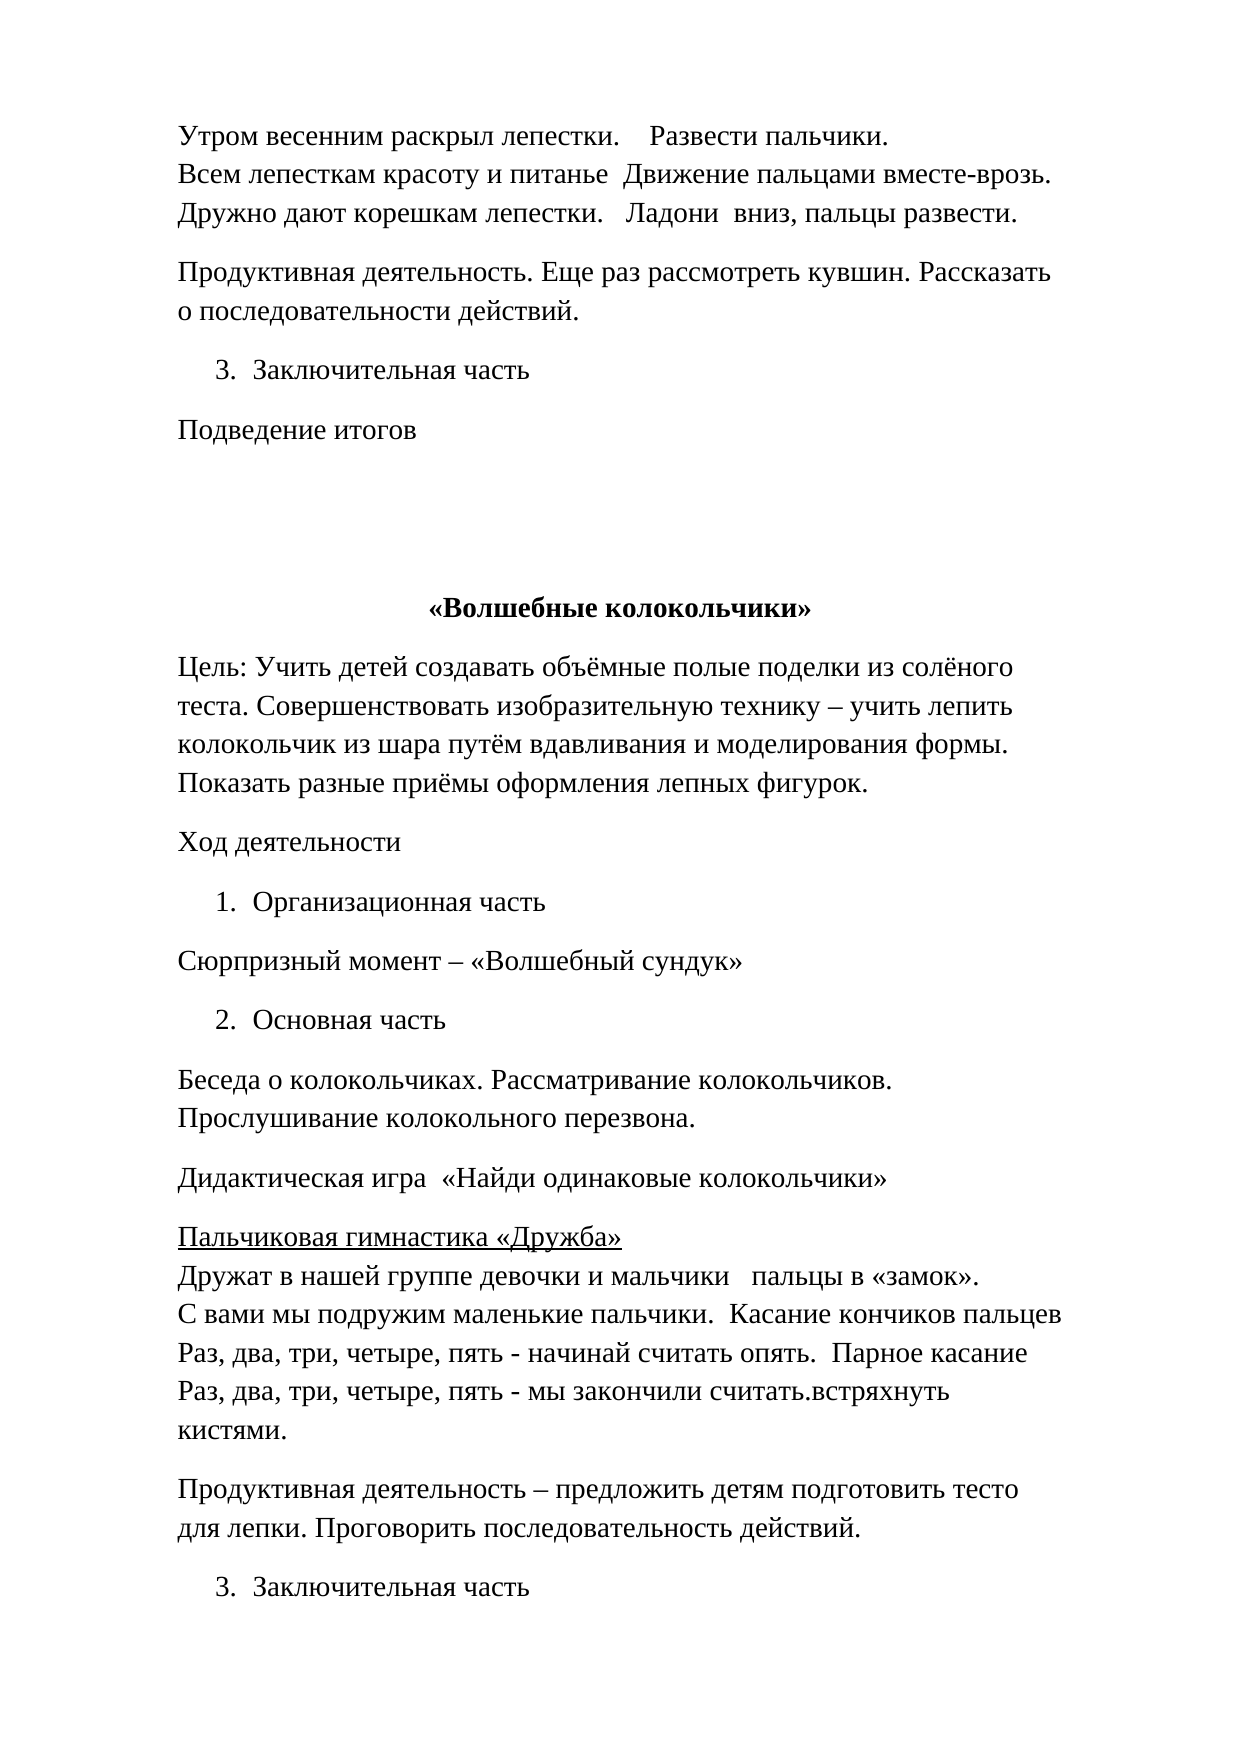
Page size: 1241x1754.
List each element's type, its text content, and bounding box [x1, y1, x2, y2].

text С вами мы подружим маленькие пальчики. Касание кончиков пальцев [177, 1296, 1063, 1330]
text Цель: Учить детей создавать объёмные полые поделки из солёного теста. Совершенствовать изобразительную технику – учить лепить колокольчик из шара путём вдавливания и моделирования формы. Показать разные приёмы оформления лепных фигурок. [177, 649, 1063, 798]
text Продуктивная деятельность – предложить детям подготовить тесто для лепки. Проговорить последовательность действий. [177, 1471, 1063, 1543]
text Раз, два, три, четыре, пять - начинай считать опять. Парное касание [177, 1335, 1063, 1368]
text Всем лепесткам красоту и питанье Движение пальцами вместе-врозь. [177, 157, 1063, 190]
list Заключительная часть [215, 352, 1063, 386]
text Ход деятельности [177, 824, 1063, 858]
text Пальчиковая гимнастика «Дружба» [177, 1219, 1063, 1253]
text Дружат в нашей группе девочки и мальчики пальцы в «замок». [177, 1258, 1063, 1291]
text Дидактическая игра «Найди одинаковые колокольчики» [177, 1160, 1063, 1193]
text Продуктивная деятельность. Еще раз рассмотреть кувшин. Рассказать о последовательности действий. [177, 254, 1063, 327]
text Беседа о колокольчиках. Рассматривание колокольчиков. Прослушивание колокольного перезвона. [177, 1062, 1063, 1134]
text Дружно дают корешкам лепестки. Ладони вниз, пальцы развести. [177, 195, 1063, 229]
list Основная часть [215, 1002, 1063, 1036]
list Заключительная часть [215, 1569, 1063, 1603]
list Организационная часть [215, 884, 1063, 917]
text Раз, два, три, четыре, пять - мы закончили считать.встряхнуть кистями. [177, 1373, 1063, 1445]
text Сюрпризный момент – «Волшебный сундук» [177, 943, 1063, 977]
text «Волшебные колокольчики» [177, 590, 1063, 623]
text Утром весенним раскрыл лепестки. Развести пальчики. [177, 118, 1063, 152]
text Подведение итогов [177, 412, 1063, 445]
